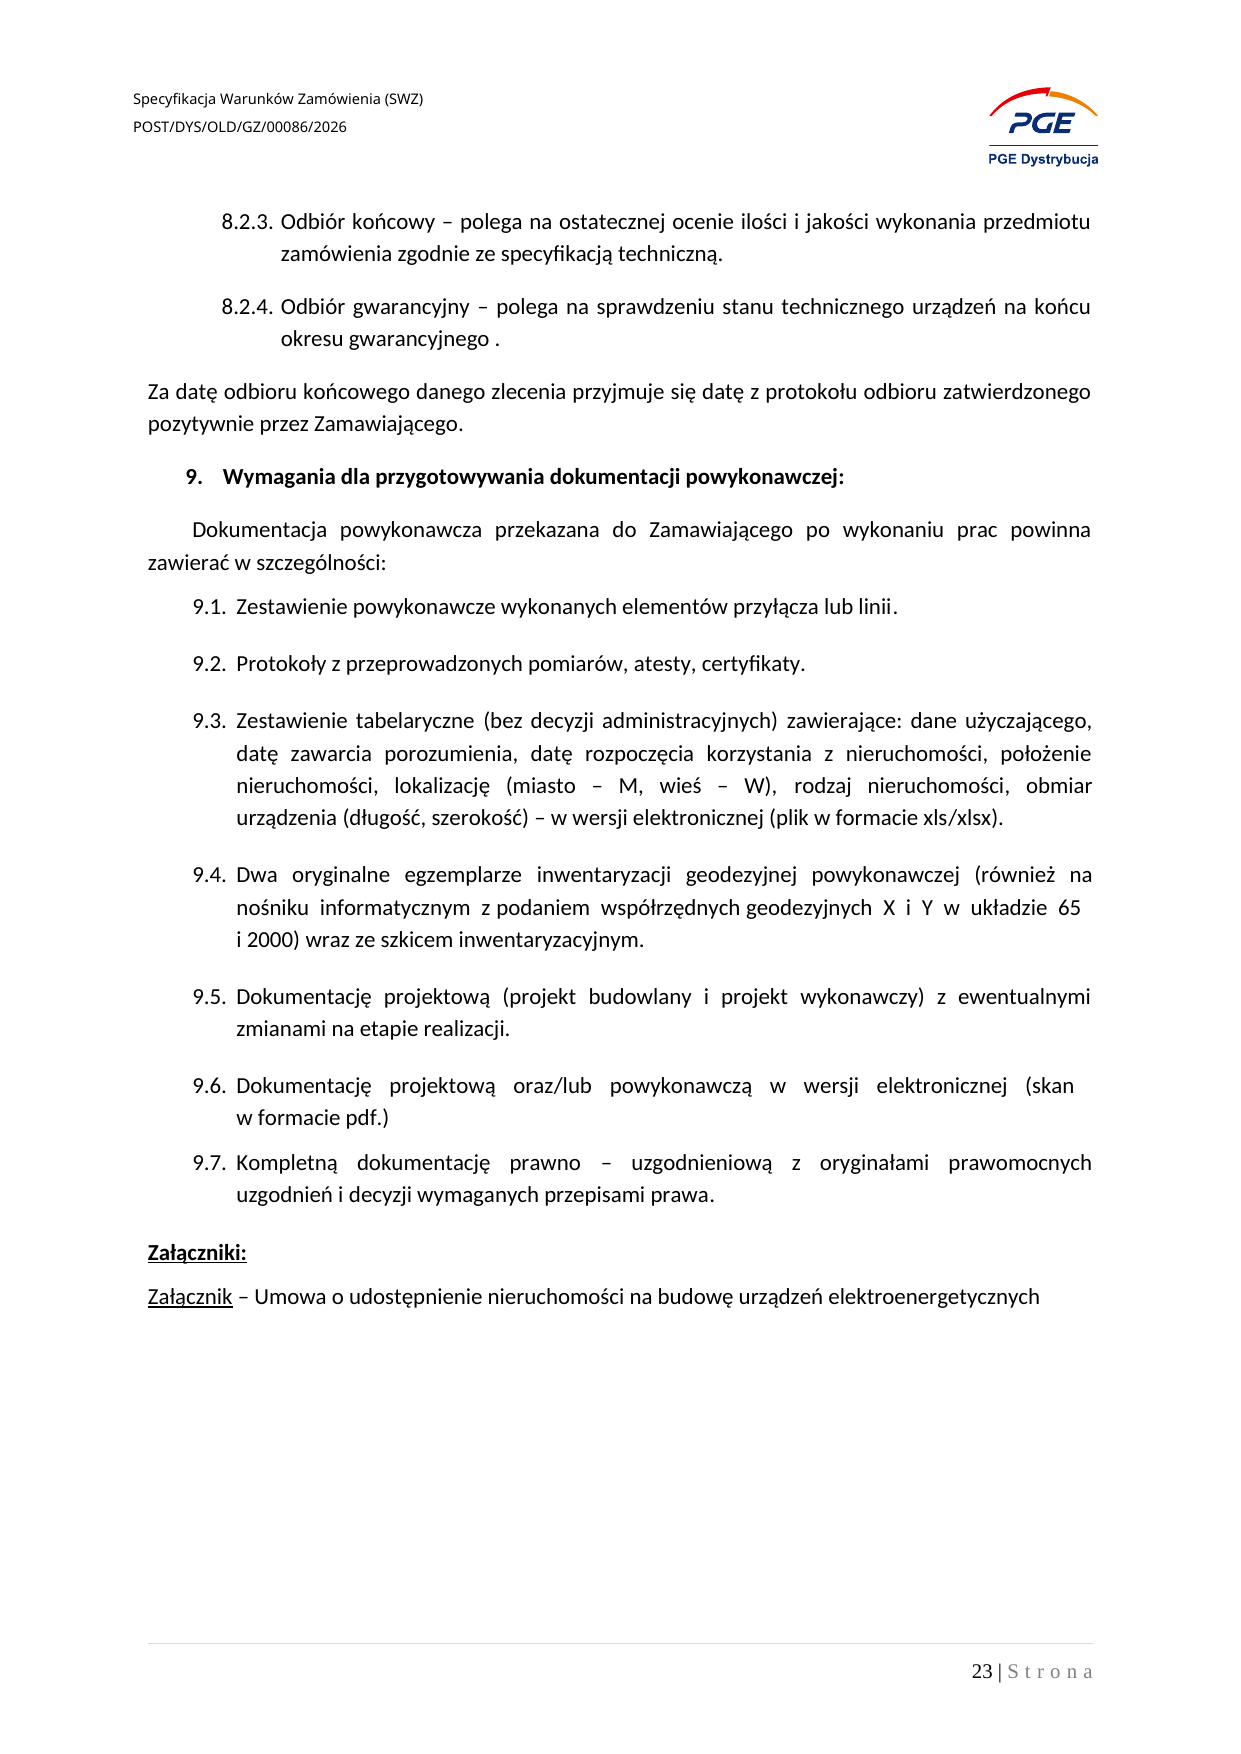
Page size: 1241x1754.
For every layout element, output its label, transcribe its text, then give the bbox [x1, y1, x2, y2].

subtitle Zestawienie powykonawcze wykonanych elementów przyłącza lub linii. [192, 592, 1093, 620]
subtitle Zestawienie tabelaryczne (bez decyzji administracyjnych) zawierające: dane użyczającego, datę zawarcia porozumienia, datę rozpoczęcia korzystania z nieruchomości, położenie nieruchomości, lokalizację (miasto – M, wieś – W), rodzaj nieruchomości, obmiar urządzenia (długość, szerokość) – w wersji elektronicznej (plik w formacie xls/xlsx). [192, 707, 1093, 831]
text Za datę odbioru końcowego danego zlecenia przyjmuje się datę z protokołu odbioru zatwierdzonego pozytywnie przez Zamawiającego. [148, 377, 1093, 437]
text Dokumentacja powykonawcza przekazana do Zamawiającego po wykonaniu prac powinna zawierać w szczególności: [148, 515, 1093, 576]
subtitle Załączniki: [148, 1238, 1093, 1266]
subtitle Protokoły z przeprowadzonych pomiarów, atesty, certyfikaty. [192, 649, 1093, 677]
subtitle Dokumentację projektową oraz/lub powykonawczą w wersji elektronicznej (skan w formacie pdf.) [192, 1071, 1093, 1132]
subtitle Załącznik – Umowa o udostępnienie nieruchomości na budowę urządzeń elektroenergetycznych [148, 1282, 1093, 1310]
subtitle Odbiór końcowy – polega na ostatecznej ocenie ilości i jakości wykonania przedmiotu zamówienia zgodnie ze specyfikacją techniczną. [221, 207, 1093, 267]
subtitle Wymagania dla przygotowywania dokumentacji powykonawczej: [185, 462, 1093, 490]
subtitle Dokumentację projektową (projekt budowlany i projekt wykonawczy) z ewentualnymi zmianami na etapie realizacji. [192, 982, 1093, 1042]
subtitle Kompletną dokumentację prawno – uzgodnieniową z oryginałami prawomocnych uzgodnień i decyzji wymaganych przepisami prawa. [192, 1148, 1093, 1208]
subtitle Dwa oryginalne egzemplarze inwentaryzacji geodezyjnej powykonawczej (również na nośniku informatycznym z podaniem współrzędnych geodezyjnych X i Y w układzie 65 i 2000) wraz ze szkicem inwentaryzacyjnym. [192, 860, 1093, 953]
subtitle Odbiór gwarancyjny – polega na sprawdzeniu stanu technicznego urządzeń na końcu okresu gwarancyjnego . [221, 292, 1093, 352]
